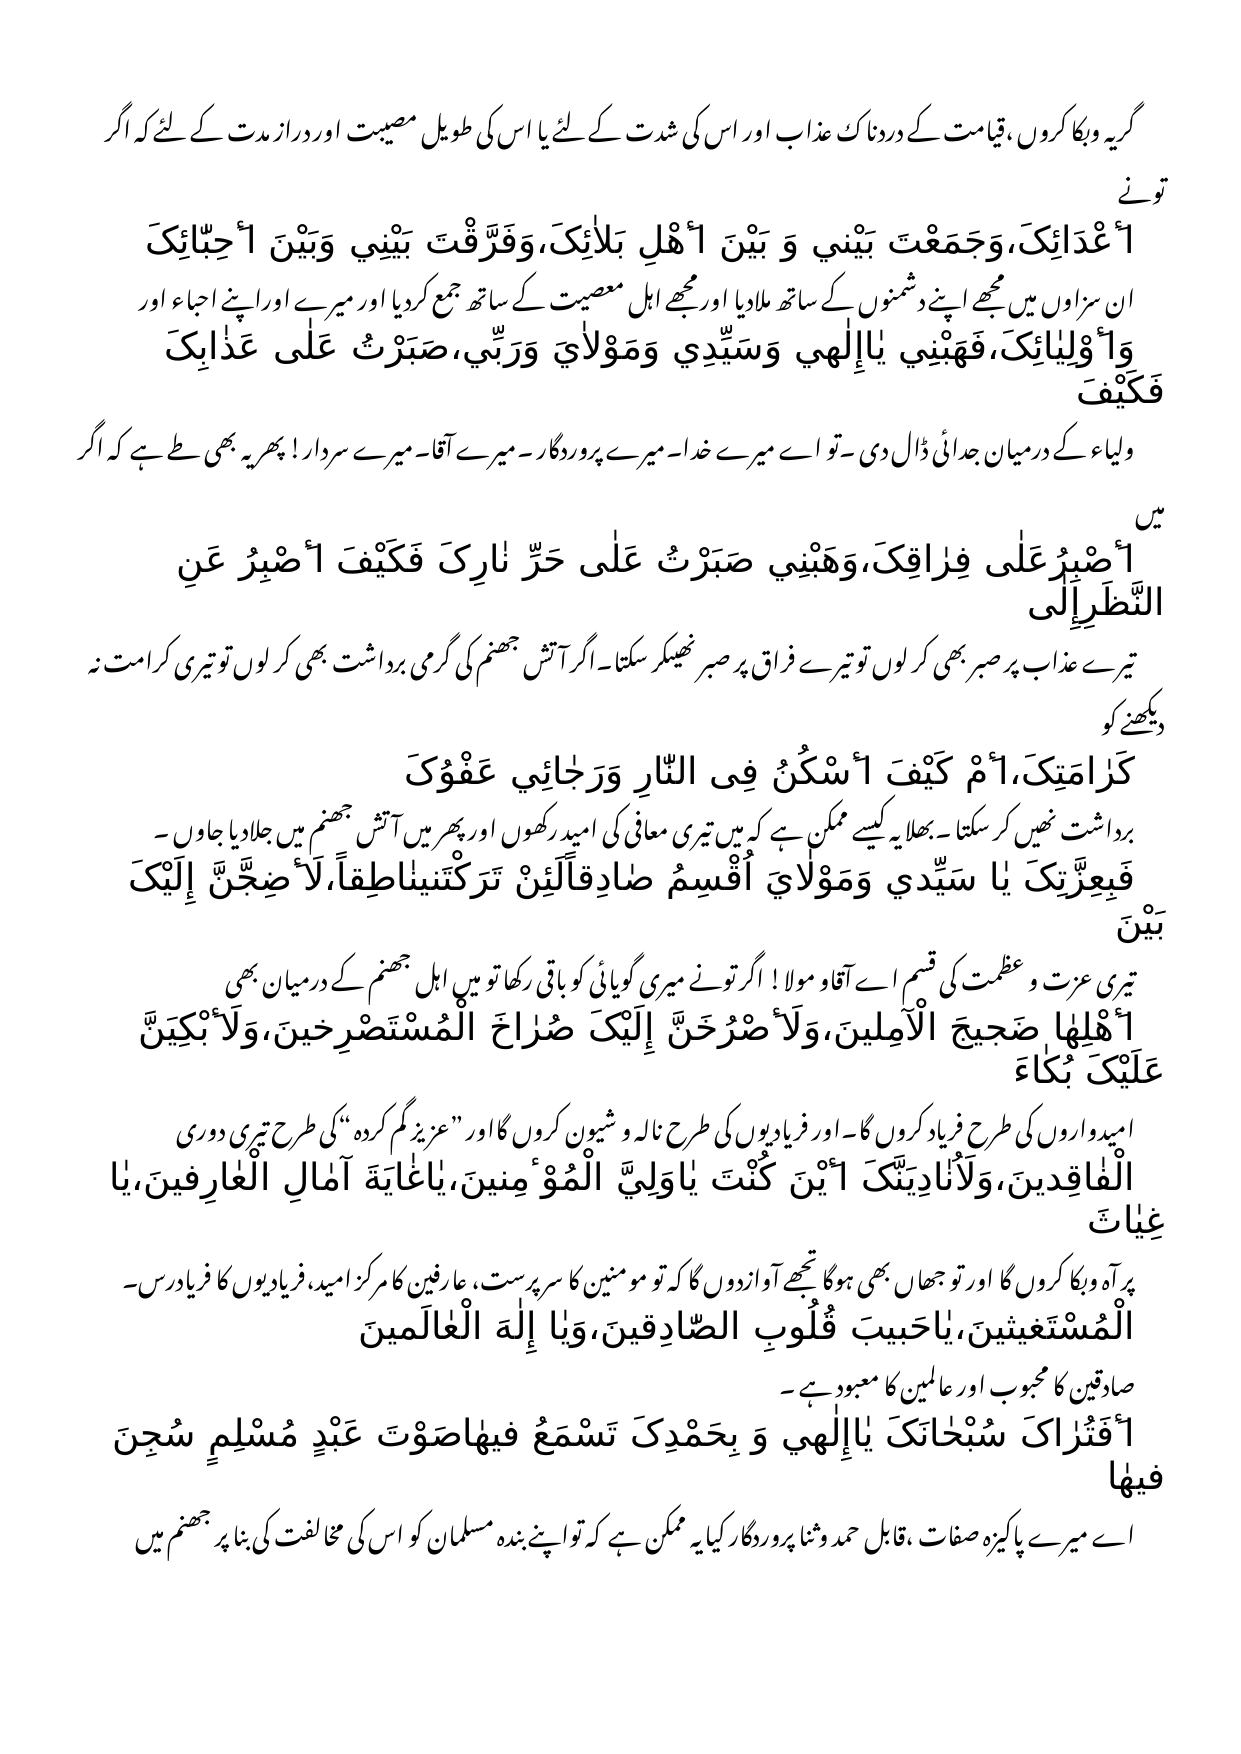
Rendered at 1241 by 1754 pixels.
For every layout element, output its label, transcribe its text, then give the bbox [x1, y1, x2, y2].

text الْفٰاقِدینَ،وَلَاُنٰادِیَنَّکَ اٴَیْنَ کُنْتَ یٰاوَلِيَّ الْمُوْٴمِنینَ،یٰاغٰایَةَ آمٰالِ الْعٰارِفینَ،یٰا غِیٰاثَ [75, 1155, 1165, 1242]
text برداشت نھیں کر سکتا ۔بھلا یہ کیسے ممکن ہے کہ میں تیری معافی کی امید رکھوں اور پھر میں آتش جھنم میں جلادیا جاوں ۔ [75, 793, 1165, 856]
text کَرٰامَتِکَ،اٴَمْ کَیْفَ اٴَسْکُنُ فِی النّٰارِ وَرَجٰائِي عَفْوُکَ [75, 749, 1165, 793]
text اٴَصْبِرُعَلٰی فِرٰاقِکَ،وَهَبْنِي صَبَرْتُ عَلٰی حَرِّ نٰارِکَ فَکَیْفَ اٴَصْبِرُ عَنِ النَّظَرِإِلٰی [75, 537, 1165, 624]
text ولیاء کے درمیان جدائی ڈال دی ۔تو اے میرے خدا۔میرے پروردگار ۔میرے آقا۔میرے سردار! پھر یہ بھی طے ہے کہ اگر میں [75, 412, 1165, 537]
text تیرے عذاب پر صبر بھی کر لوں تو تیرے فراق پر صبر نھیںکر سکتا۔اگر آتش جھنم کی گرمی برداشت بھی کر لوں تو تیری کرامت نہ دیکھنے کو [75, 624, 1165, 749]
text صادقین کا محبوب اور عالمین کا معبود ہے ۔ [75, 1349, 1165, 1411]
text تیری عزت و عظمت کی قسم اے آقاو مولا! اگر تونے میری گویائی کو باقی رکھا تو میں اہل جھنم کے درمیان بھی [75, 943, 1165, 1005]
text اٴَهْلِهٰا ضَجیجَ الْآمِلینَ،وَلَاٴَصْرُخَنَّ إِلَیْکَ صُرٰاخَ الْمُسْتَصْرِخینَ،وَلَاٴَبْکِیَنَّ عَلَیْکَ بُکٰاءَ [75, 1005, 1165, 1093]
text ان سزاوں میں مجھے اپنے دشمنوں کے ساتھ ملادیا اور مجھے اہل معصیت کے ساتھ جمع کردیا اور میرے اوراپنے احباء اور [75, 262, 1165, 325]
text امیدواروں کی طرح فریاد کروں گا۔اور فریادیوں کی طرح نالہ و شیون کروں گااور ”عزیز گم کردہ “کی طرح تیری دوری [75, 1093, 1165, 1155]
text اٴَعْدَائِکَ،وَجَمَعْتَ بَیْني وَ بَیْنَ اٴَهْلِ بَلاٰئِکَ،وَفَرَّقْتَ بَیْنِي وَبَیْنَ اٴَحِبّٰائِکَ [75, 219, 1165, 262]
text فَبِعِزَّتِکَ یٰا سَیِّدي وَمَوْلٰايَ اُقْسِمُ صٰادِقاًلَئِنْ تَرَکْتَنينٰاطِقاً،لَاٴَضِجَّنَّ إِلَیْکَ بَیْنَ [75, 856, 1165, 943]
text پر آہ وبکا کروں گا اور تو جھاں بھی ہوگا تجھے آوازدوں گا کہ تو مومنین کا سرپرست، عارفین کا مرکز امید،فریادیوں کا فریادرس۔ [75, 1242, 1165, 1305]
text گریہ وبکا کروں ،قیامت کے دردناک عذاب اور اس کی شدت کے لئے یا اس کی طویل مصیبت اور دراز مدت کے لئے کہ اگر تونے [75, 94, 1165, 219]
text اے میرے پاکیزہ صفات ،قابل حمد وثنا پروردگار کیا یہ ممکن ہے کہ تواپنے بندہ مسلمان کو اس کی مخالفت کی بنا پر جھنم میں [75, 1498, 1165, 1561]
text وَاٴَوْلِیٰائِکَ،فَهَبْنِِي یٰاإِلٰهي وَسَیِّدِي وَمَوْلاٰيَ وَرَبِّي،صَبَرْتُ عَلٰی عَذٰابِکَ فَکَیْفَ [75, 325, 1165, 412]
text الْمُسْتَغیثینَ،یٰاحَبیبَ قُلُوبِ الصّٰادِقینَ،وَیٰا إِلٰهَ الْعٰالَمینَ [75, 1305, 1165, 1349]
text اٴَفَتُرٰاکَ سُبْحٰانَکَ یٰاإِلٰهي وَ بِحَمْدِکَ تَسْمَعُ فیهٰاصَوْتَ عَبْدٍ مُسْلِمٍ سُجِنَ فیهٰا [75, 1411, 1165, 1498]
